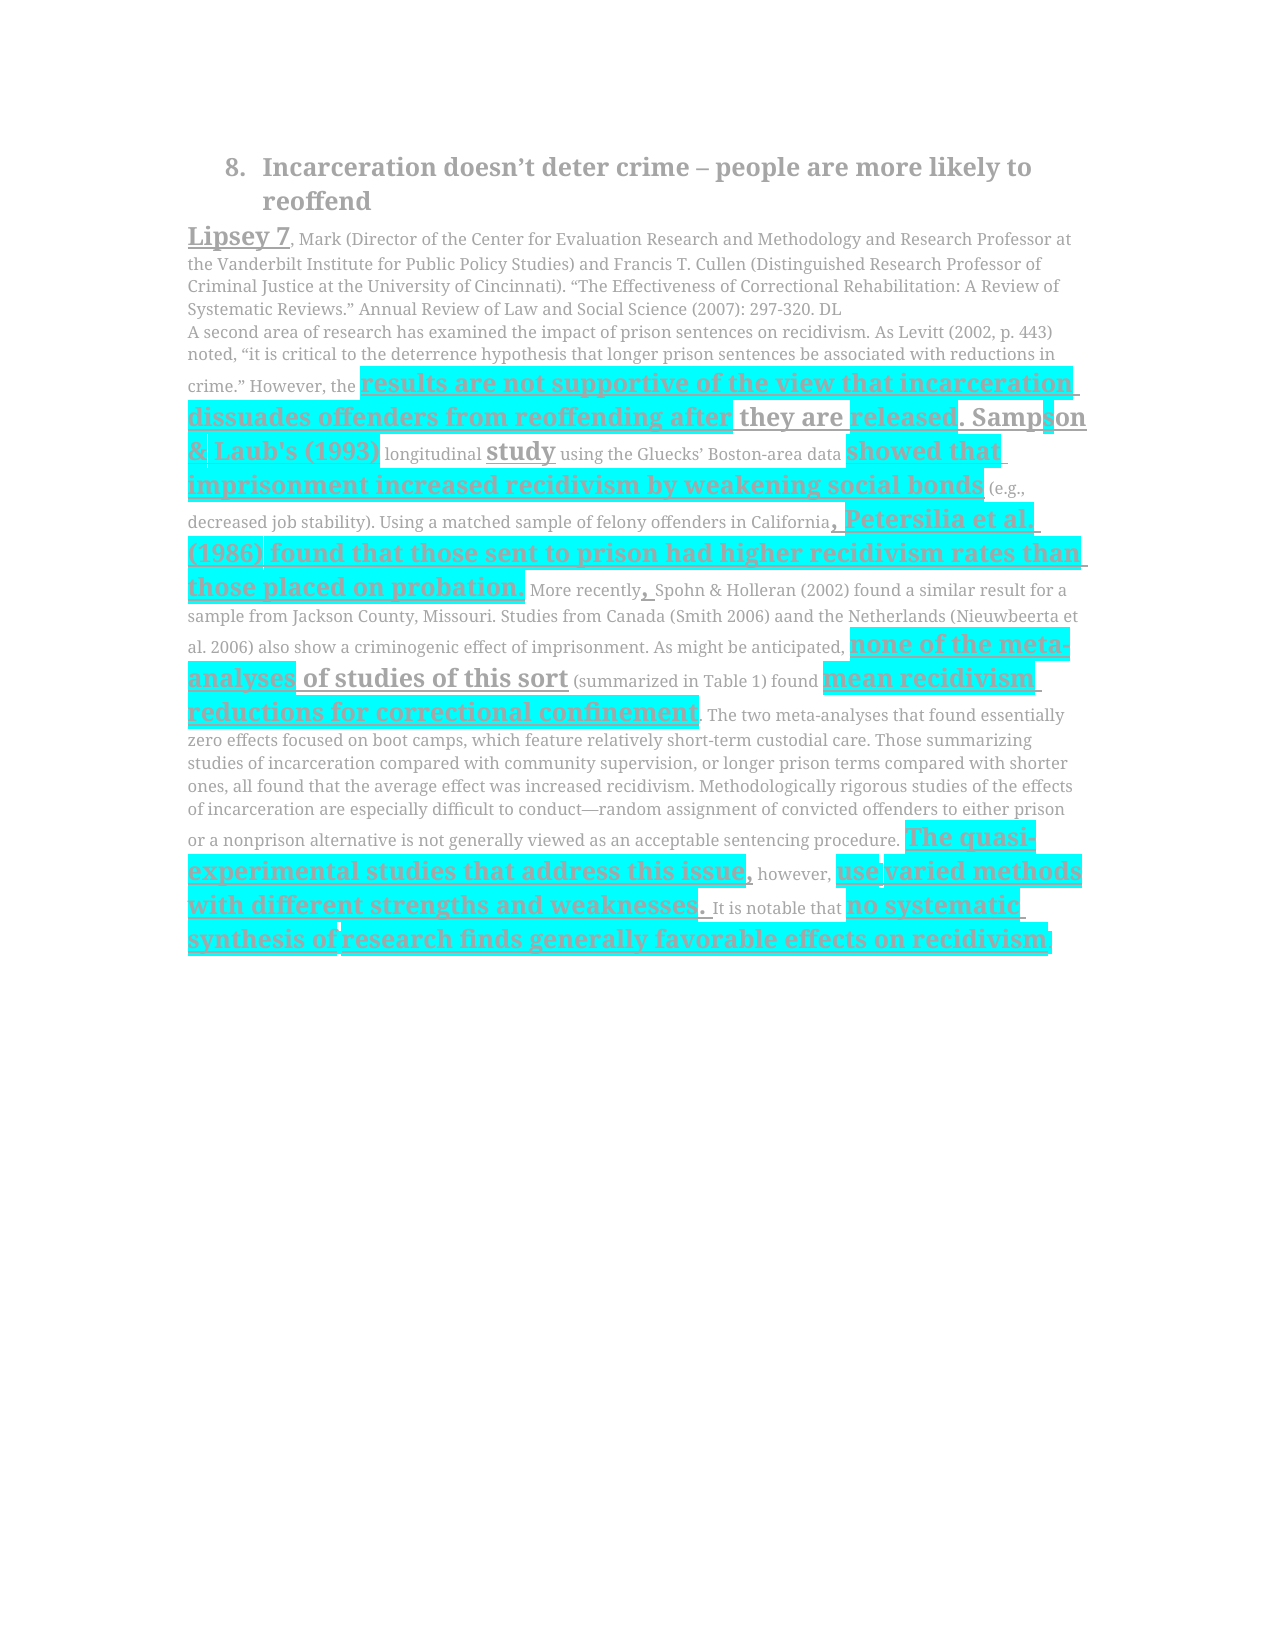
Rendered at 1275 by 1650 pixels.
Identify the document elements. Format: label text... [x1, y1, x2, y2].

text A second area of research has examined the impact of prison sentences on recidivism. As Levitt (2002, p. 443) noted, “it is critical to the deterrence hypothesis that longer prison sentences be associated with reductions in crime.” However, the results are not supportive of the view that incarceration dissuades offenders from reoffending after they are released. Sampson & Laub's (1993) longitudinal study using the Gluecks’ Boston-area data showed that imprisonment increased recidivism by weakening social bonds (e.g., decreased job stability). Using a matched sample of felony offenders in California, Petersilia et al. (1986) found that those sent to prison had higher recidivism rates than those placed on probation. More recently, Spohn & Holleran (2002) found a similar result for a sample from Jackson County, Missouri. Studies from Canada (Smith 2006) aand the Netherlands (Nieuwbeerta et al. 2006) also show a criminogenic effect of imprisonment. As might be anticipated, none of the meta-analyses of studies of this sort (summarized in Table 1) found mean recidivism reductions for correctional confinement. The two meta-analyses that found essentially zero effects focused on boot camps, which feature relatively short-term custodial care. Those summarizing studies of incarceration compared with community supervision, or longer prison terms compared with shorter ones, all found that the average effect was increased recidivism. Methodologically rigorous studies of the effects of incarceration are especially difficult to conduct—random assignment of convicted offenders to either prison or a nonprison alternative is not generally viewed as an acceptable sentencing procedure. The quasi-experimental studies that address this issue, however, use varied methods with different strengths and weaknesses. It is notable that no systematic synthesis of research finds generally favorable effects on recidivism. [187, 567, 1087, 956]
subtitle Incarceration doesn’t deter crime – people are more likely to reoffend [225, 150, 1087, 218]
text Lipsey 7, Mark (Director of the Center for Evaluation Research and Methodology and Research Professor at the Vanderbilt Institute for Public Policy Studies) and Francis T. Cullen (Distinguished Research Professor of Criminal Justice at the University of Cincinnati). “The Effectiveness of Correctional Rehabilitation: A Review of Systematic Reviews.” Annual Review of Law and Social Science (2007): 297-320. DL [187, 218, 1087, 320]
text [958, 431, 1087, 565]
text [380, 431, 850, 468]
